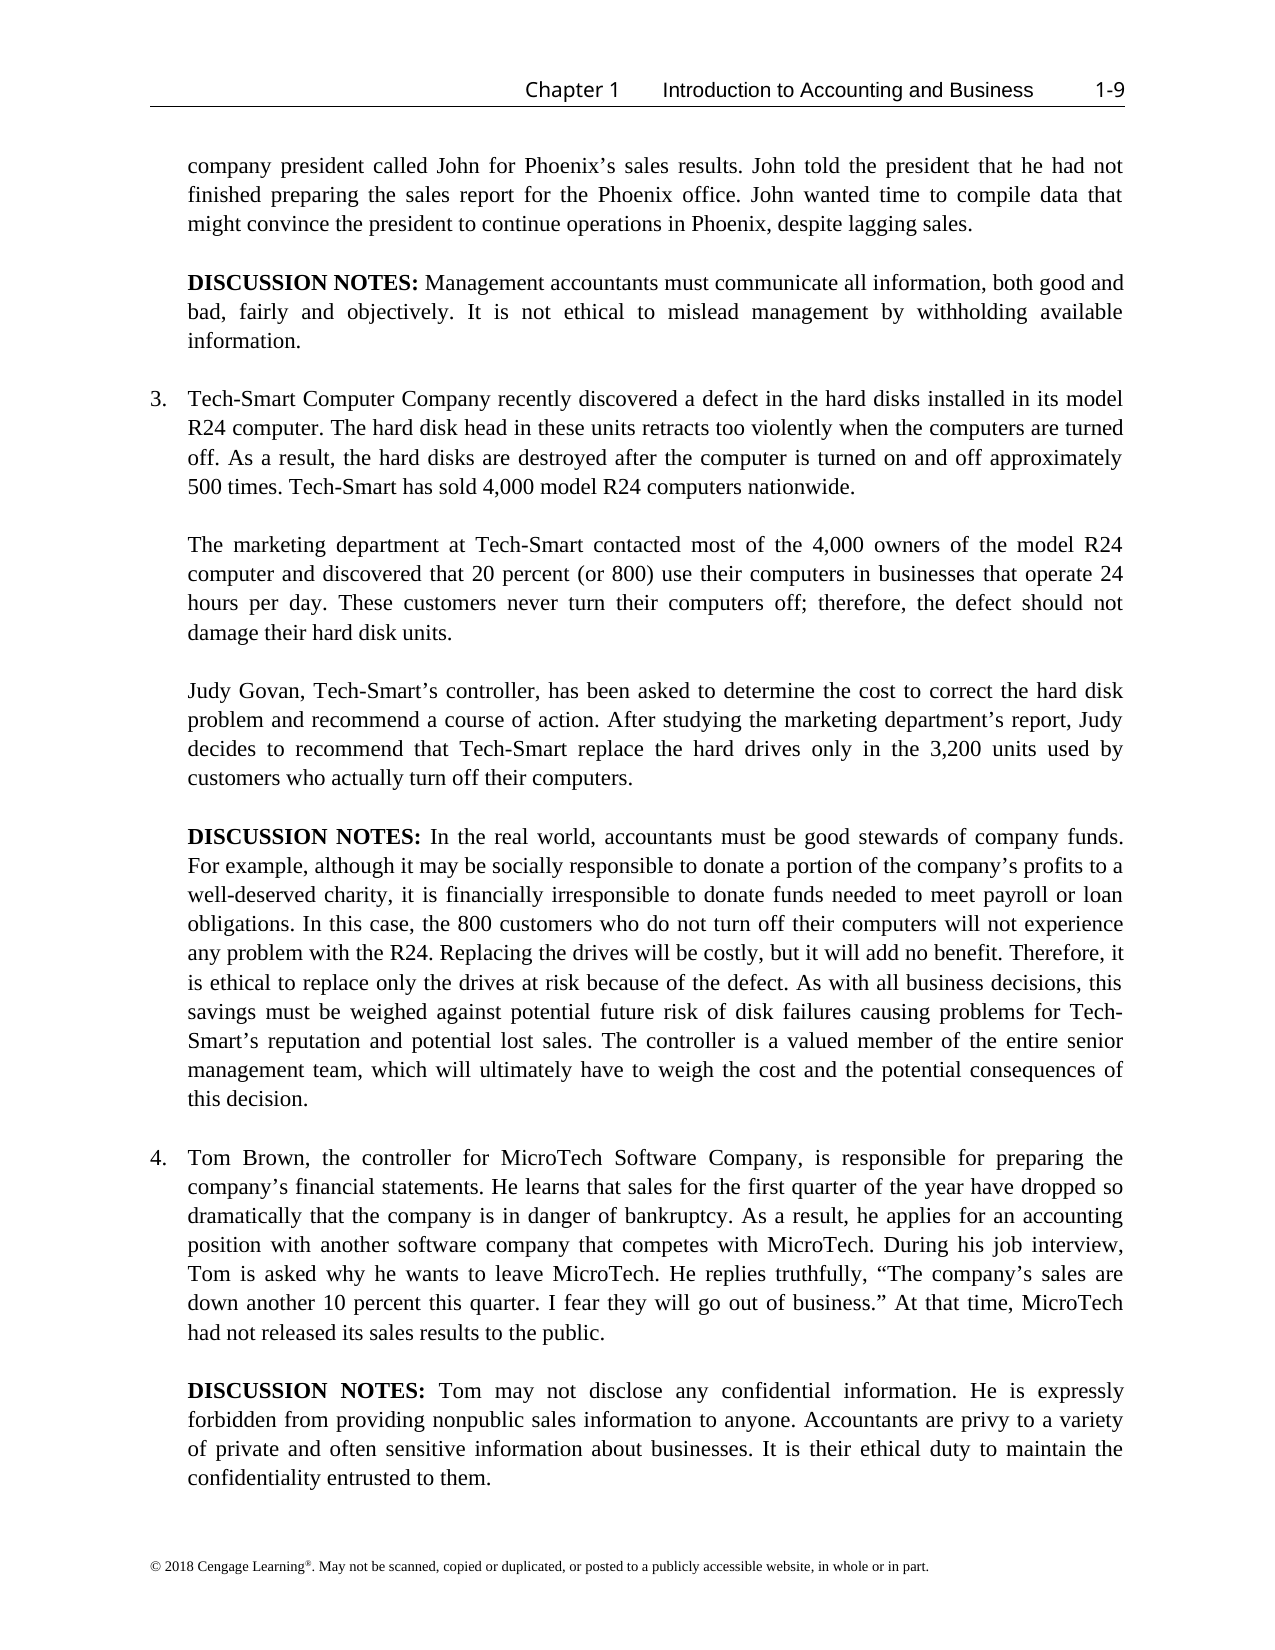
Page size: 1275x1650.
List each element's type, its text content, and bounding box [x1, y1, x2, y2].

text DISCUSSION NOTES: Tom may not disclose any confidential information. He is expressly forbidden from providing nonpublic sales information to anyone. Accountants are privy to a variety of private and often sensitive information about businesses. It is their ethical duty to maintain the confidentiality entrusted to them. [187, 1375, 1125, 1492]
text The marketing department at Tech-Smart contacted most of the 4,000 owners of the model R24 computer and discovered that 20 percent (or 800) use their computers in businesses that operate 24 hours per day. These customers never turn their computers off; therefore, the defect should not damage their hard disk units. [150, 529, 1125, 646]
text Judy Govan, Tech-Smart’s controller, has been asked to determine the cost to correct the hard disk problem and recommend a course of action. After studying the marketing department’s report, Judy decides to recommend that Tech-Smart replace the hard drives only in the 3,200 units used by customers who actually turn off their computers. [150, 675, 1125, 792]
list Tom Brown, the controller for MicroTech Software Company, is responsible for preparing the company’s financial statements. He learns that sales for the first quarter of the year have dropped so dramatically that the company is in danger of bankruptcy. As a result, he applies for an accounting position with another software company that competes with MicroTech. During his job interview, Tom is asked why he wants to leave MicroTech. He replies truthfully, “The company’s sales are down another 10 percent this quarter. I fear they will go out of business.” At that time, MicroTech had not released its sales results to the public. [150, 1142, 1125, 1346]
text DISCUSSION NOTES: In the real world, accountants must be good stewards of company funds. For example, although it may be socially responsible to donate a portion of the company’s profits to a well-deserved charity, it is financially irresponsible to donate funds needed to meet payroll or loan obligations. In this case, the 800 customers who do not turn off their computers will not experience any problem with the R24. Replacing the drives will be costly, but it will add no benefit. Therefore, it is ethical to replace only the drives at risk because of the defect. As with all business decisions, this savings must be weighed against potential future risk of disk failures causing problems for Tech-Smart’s reputation and potential lost sales. The controller is a valued member of the entire senior management team, which will ultimately have to weigh the cost and the potential consequences of this decision. [187, 821, 1125, 1112]
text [150, 150, 1125, 237]
text DISCUSSION NOTES: Management accountants must communicate all information, both good and bad, fairly and objectively. It is not ethical to mislead management by withholding available information. [187, 267, 1125, 354]
list Tech-Smart Computer Company recently discovered a defect in the hard disks installed in its model R24 computer. The hard disk head in these units retracts too violently when the computers are turned off. As a result, the hard disks are destroyed after the computer is turned on and off approximately 500 times. Tech-Smart has sold 4,000 model R24 computers nationwide. [150, 383, 1125, 500]
